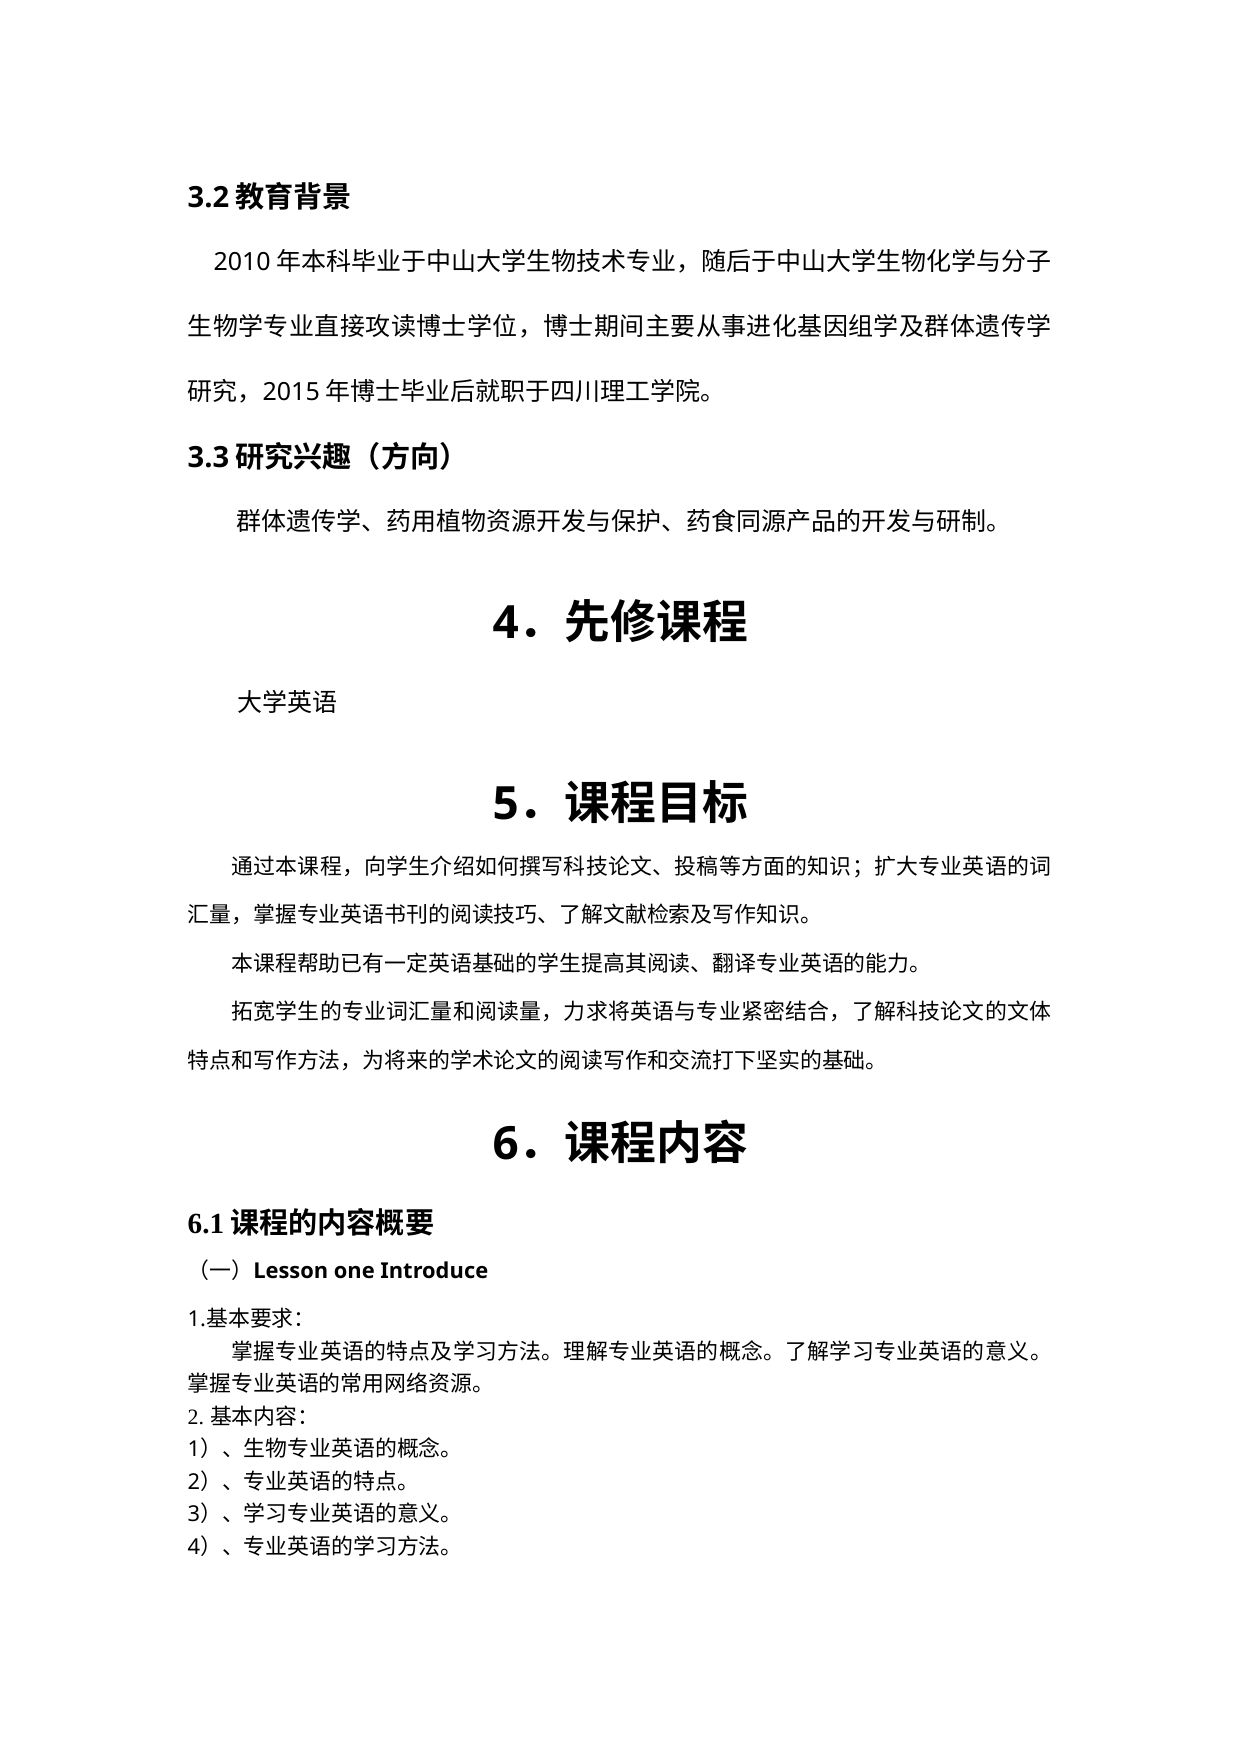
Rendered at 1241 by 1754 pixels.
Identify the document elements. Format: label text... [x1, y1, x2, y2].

text 3.2教育背景 [187, 162, 1053, 227]
text 1.基本要求： [187, 1301, 1053, 1333]
text 5．课程目标 [187, 751, 1053, 848]
text 本课程帮助已有一定英语基础的学生提高其阅读、翻译专业英语的能力。 [187, 945, 1053, 978]
text 1）、生物专业英语的概念。 [187, 1431, 1053, 1463]
text 2）、专业英语的特点。 [187, 1463, 1053, 1496]
text 通过本课程，向学生介绍如何撰写科技论文、投稿等方面的知识；扩大专业英语的词汇量，掌握专业英语书刊的阅读技巧、了解文献检索及写作知识。 [187, 848, 1053, 929]
text 拓宽学生的专业词汇量和阅读量，力求将英语与专业紧密结合，了解科技论文的文体特点和写作方法，为将来的学术论文的阅读写作和交流打下坚实的基础。 [187, 994, 1053, 1075]
text 掌握专业英语的特点及学习方法。理解专业英语的概念。了解学习专业英语的意义。掌握专业英语的常用网络资源。 [187, 1333, 1053, 1398]
text 3.3研究兴趣（方向） [187, 422, 1053, 487]
text 6．课程内容 [187, 1091, 1053, 1188]
text （一）Lesson one Introduce [187, 1253, 1053, 1285]
text 4）、专业英语的学习方法。 [187, 1528, 1053, 1561]
text 大学英语 [187, 668, 1053, 733]
text 2010年本科毕业于中山大学生物技术专业，随后于中山大学生物化学与分子生物学专业直接攻读博士学位，博士期间主要从事进化基因组学及群体遗传学研究，2015年博士毕业后就职于四川理工学院。 [187, 227, 1053, 422]
text 6.1课程的内容概要 [187, 1188, 1053, 1253]
text 群体遗传学、药用植物资源开发与保护、药食同源产品的开发与研制。 [236, 487, 1053, 552]
text 3）、学习专业英语的意义。 [187, 1496, 1053, 1528]
text 4．先修课程 [187, 570, 1053, 668]
text 2. 基本内容： [187, 1398, 1053, 1431]
